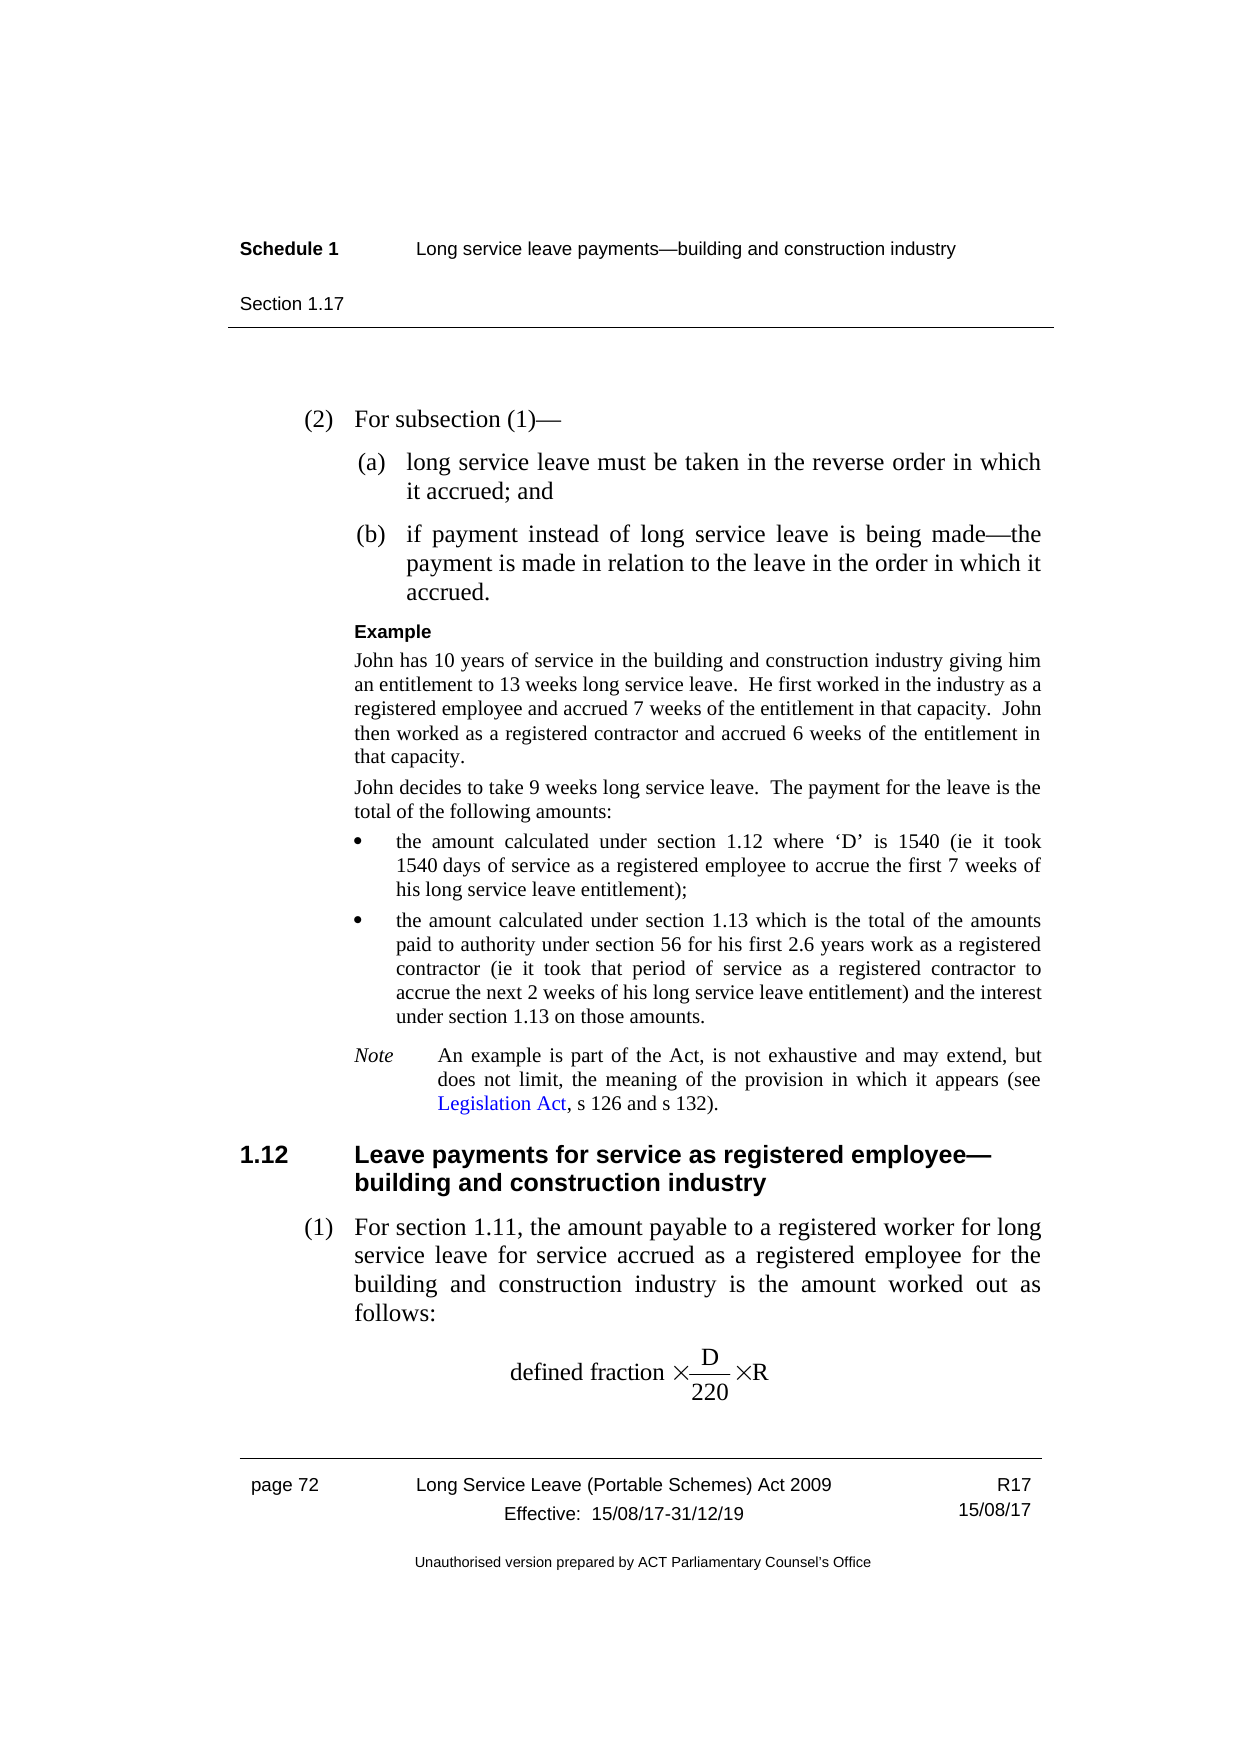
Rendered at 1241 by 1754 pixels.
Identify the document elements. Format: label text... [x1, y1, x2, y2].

text John has 10 years of service in the building and construction industry giving him an entitlement to 13 weeks long service leave. He first worked in the industry as a registered employee and accrued 7 weeks of the entitlement in that capacity. John then worked as a registered contractor and accrued 6 weeks of the entitlement in that capacity. [354, 648, 1042, 768]
subtitle 1.12 Leave payments for service as registered employee—building and construction industry [239, 1140, 1042, 1197]
text (a) long service leave must be taken in the reverse order in which it accrued; and [239, 447, 1042, 505]
text John decides to take 9 weeks long service leave. The payment for the leave is the total of the following amounts: [354, 775, 1042, 823]
text Note An example is part of the Act, is not exhaustive and may extend, but does not limit, the meaning of the provision in which it appears (see Legislation Act, s 126 and s 132). [354, 1042, 1042, 1115]
text (b) if payment instead of long service leave is being made—the payment is made in relation to the leave in the order in which it accrued. [239, 519, 1042, 606]
text (1) For section 1.11, the amount payable to a registered worker for long service leave for service accrued as a registered employee for the building and construction industry is the amount worked out as follows: [239, 1212, 1042, 1327]
text  the amount calculated under section 1.12 where ‘D’ is 1540 (ie it took 1540 days of service as a registered employee to accrue the first 7 weeks of his long service leave entitlement); [354, 829, 1042, 901]
text  the amount calculated under section 1.13 which is the total of the amounts paid to authority under section 56 for his first 2.6 years work as a registered contractor (ie it took that period of service as a registered contractor to accrue the next 2 weeks of his long service leave entitlement) and the interest under section 1.13 on those amounts. [354, 908, 1042, 1028]
text (2) For subsection (1)— [239, 404, 1042, 433]
text Example [354, 620, 1042, 642]
